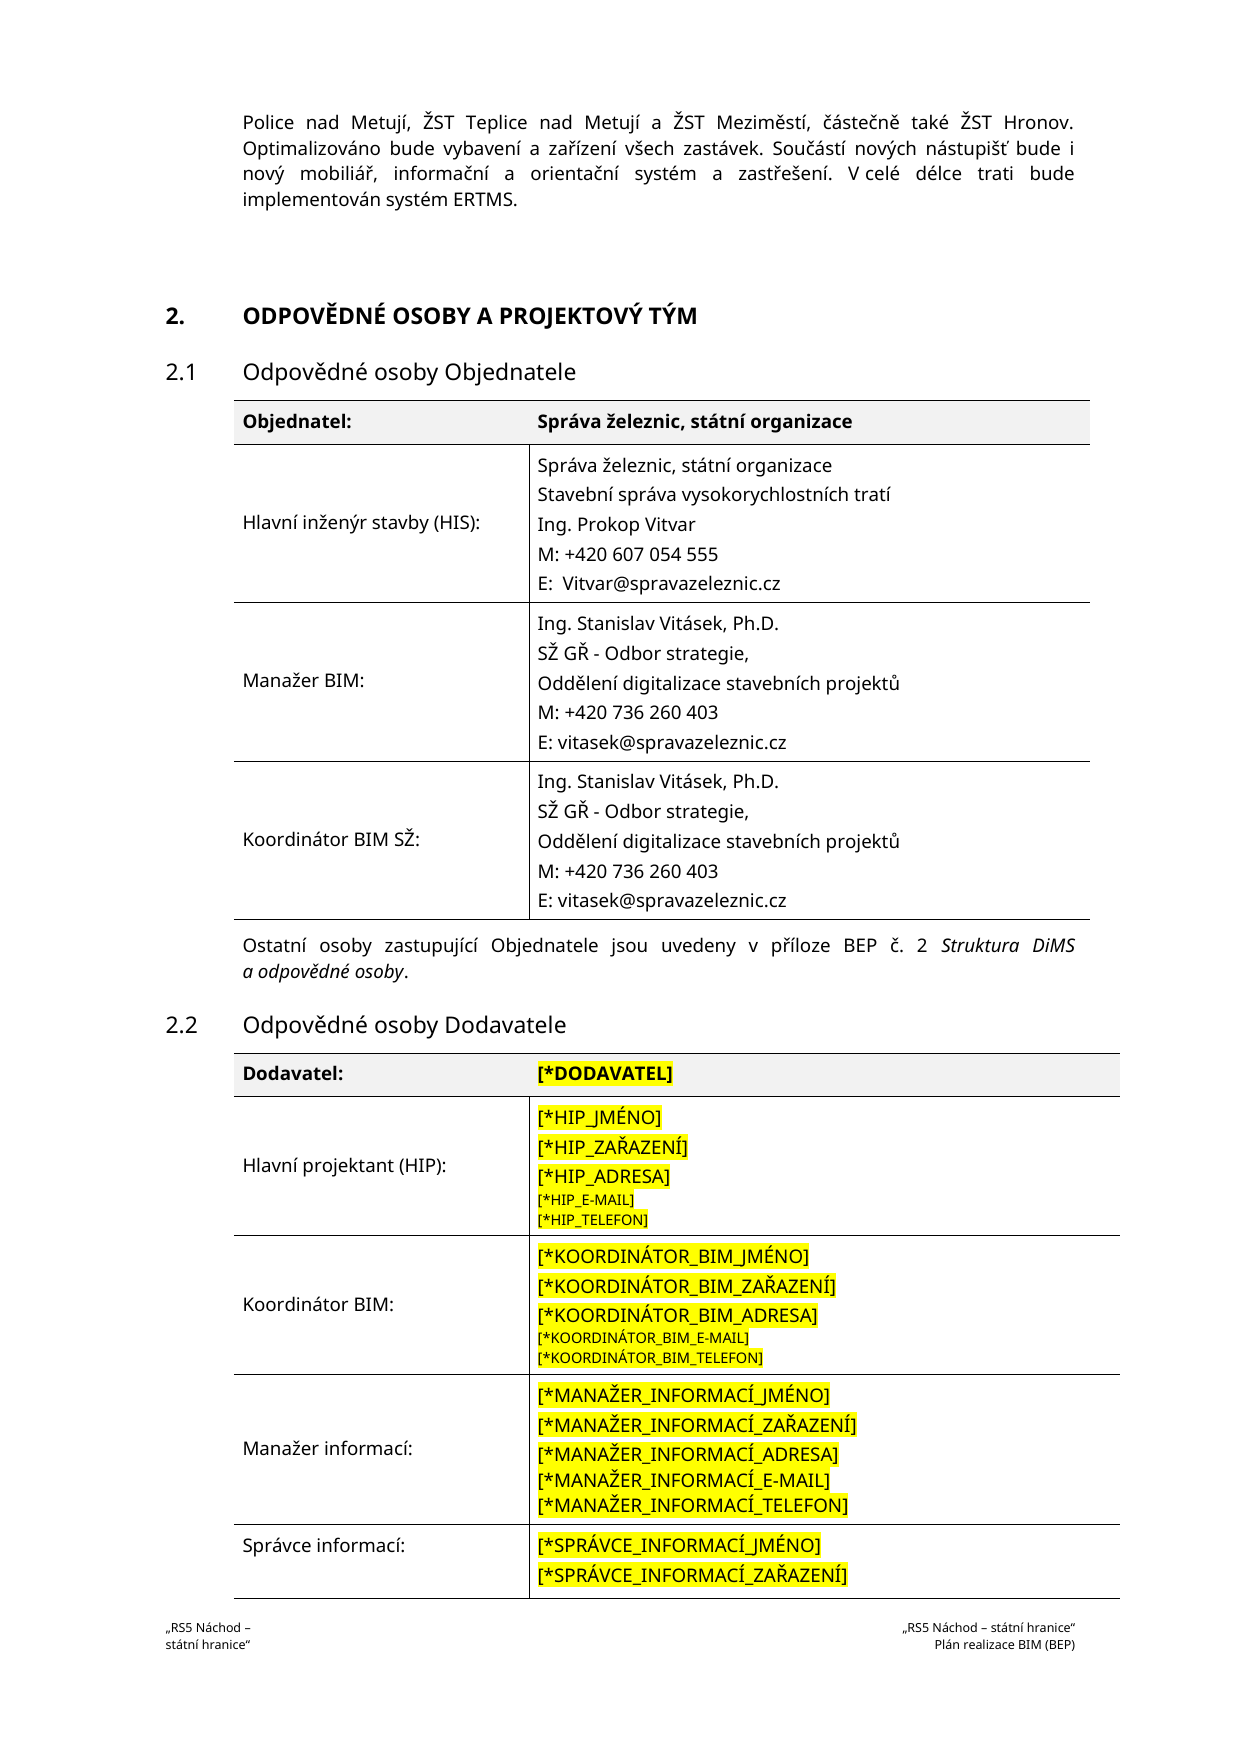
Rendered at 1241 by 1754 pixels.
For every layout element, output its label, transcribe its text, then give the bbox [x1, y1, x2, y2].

table_header Správa železnic, státní organizace [529, 401, 1090, 444]
table_cell [*HIP_JMÉNO] [*HIP_ZAŘAZENÍ] [*HIP_ADRESA] [*HIP_E-MAIL] [*HIP_TELEFON] [530, 1097, 1120, 1235]
table_header Objednatel: [234, 401, 529, 444]
table_header [*DODAVATEL] [529, 1054, 1120, 1096]
table_cell Koordinátor BIM SŽ: [234, 762, 529, 919]
table_cell Manažer BIM: [234, 603, 529, 761]
table_cell [*MANAŽER_INFORMACÍ_JMÉNO] [*MANAŽER_INFORMACÍ_ZAŘAZENÍ] [*MANAŽER_INFORMACÍ_ADRESA] [*MANAŽER_INFORMACÍ_E-MAIL] [*MANAŽER_INFORMACÍ_TELEFON] [530, 1375, 1120, 1524]
table_cell Hlavní inženýr stavby (HIS): [234, 445, 529, 602]
table_cell Hlavní projektant (HIP): [234, 1097, 529, 1235]
text Odpovědné osoby Objednatele [165, 356, 1075, 387]
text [165, 109, 1075, 211]
table_cell Koordinátor BIM: [234, 1236, 529, 1374]
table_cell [530, 1525, 1120, 1598]
table_cell Správce informací: [234, 1525, 529, 1598]
table_cell Manažer informací: [234, 1375, 529, 1524]
text Odpovědné osoby Dodavatele [165, 1009, 1075, 1040]
table_cell Ing. Stanislav Vitásek, Ph.D. SŽ GŘ - Odbor strategie, Oddělení digitalizace stavebních projektů M: +420 736 260 403 E: vitasek@spravazeleznic.cz [530, 603, 1090, 761]
text Ostatní osoby zastupující Objednatele jsou uvedeny v příloze BEP č. 2 Struktura DiMS a odpovědné osoby. [242, 933, 1075, 984]
table_cell Ing. Stanislav Vitásek, Ph.D. SŽ GŘ - Odbor strategie, Oddělení digitalizace stavebních projektů M: +420 736 260 403 E: vitasek@spravazeleznic.cz [530, 762, 1090, 919]
table_cell Správa železnic, státní organizace Stavební správa vysokorychlostních tratí Ing. Prokop Vitvar M: +420 607 054 555 E: Vitvar@spravazeleznic.cz [530, 445, 1090, 602]
table_cell [*KOORDINÁTOR_BIM_JMÉNO] [*KOORDINÁTOR_BIM_ZAŘAZENÍ] [*KOORDINÁTOR_BIM_ADRESA] [*KOORDINÁTOR_BIM_E-MAIL] [*KOORDINÁTOR_BIM_TELEFON] [530, 1236, 1120, 1374]
text Odpovědné osoby a Projektový tým [165, 300, 1075, 331]
table_header Dodavatel: [234, 1054, 529, 1096]
